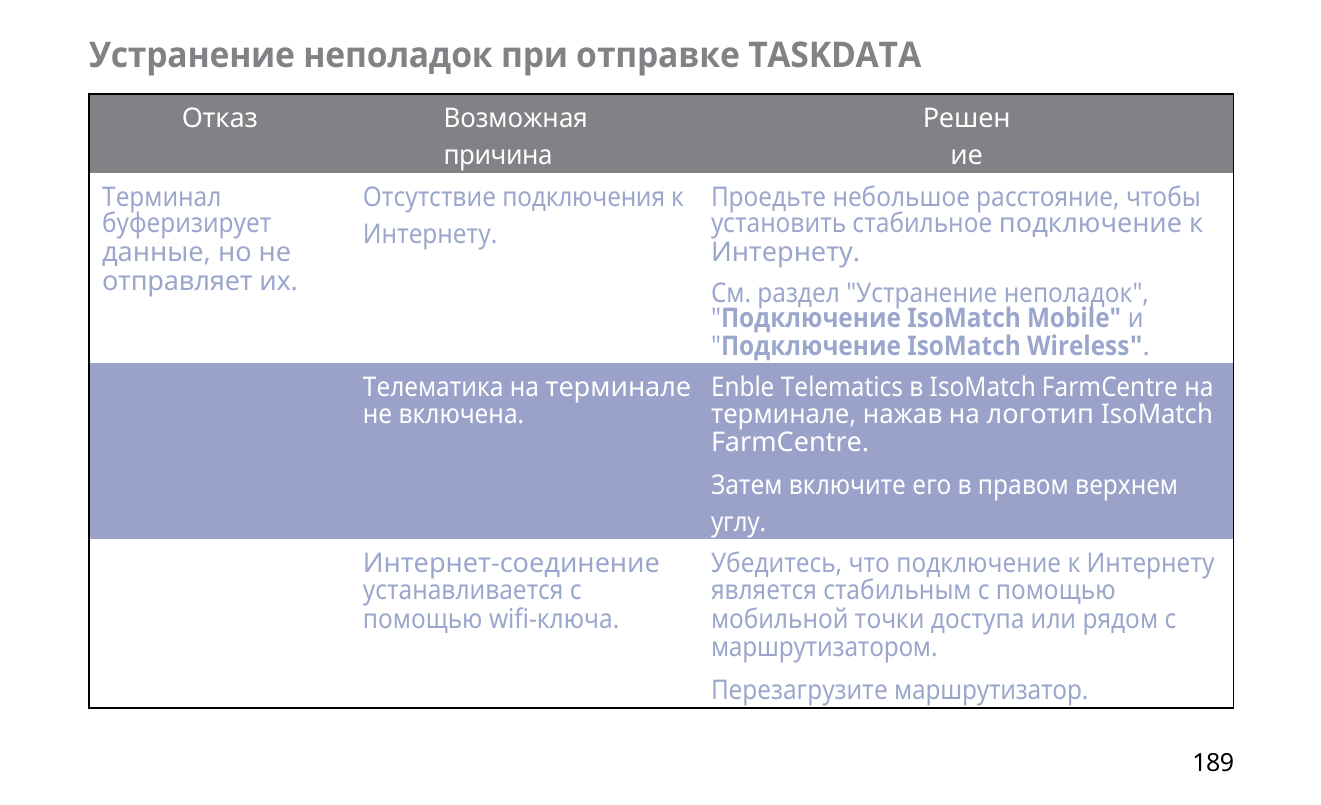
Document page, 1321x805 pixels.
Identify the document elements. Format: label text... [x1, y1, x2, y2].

table_cell Enble Telematics в IsoMatch FarmCentre на терминале, нажав на логотип IsoMatch FarmCentre. Затем включите его в правом верхнем углу. [696, 363, 1233, 539]
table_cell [344, 539, 696, 707]
table_header Возможная причина [344, 95, 696, 173]
table_cell [90, 363, 344, 539]
table_header Решение [696, 95, 1233, 173]
subtitle Устранение неполадок при отправке TASKDATA [88, 29, 1258, 78]
table_cell Терминал буферизирует данные, но не отправляет их. [90, 173, 344, 363]
table_cell Проедьте небольшое расстояние, чтобы установить стабильное подключение к Интернету. См. раздел "Устранение неполадок", "Подключение IsoMatch Mobile" и "Подключение IsoMatch Wireless". [696, 173, 1233, 363]
table_header Отказ [90, 95, 344, 173]
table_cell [696, 539, 1233, 707]
table_cell Телематика на терминале не включена. [344, 363, 696, 539]
table_cell Отсутствие подключения к Интернету. [344, 173, 696, 363]
table_cell [90, 539, 344, 707]
